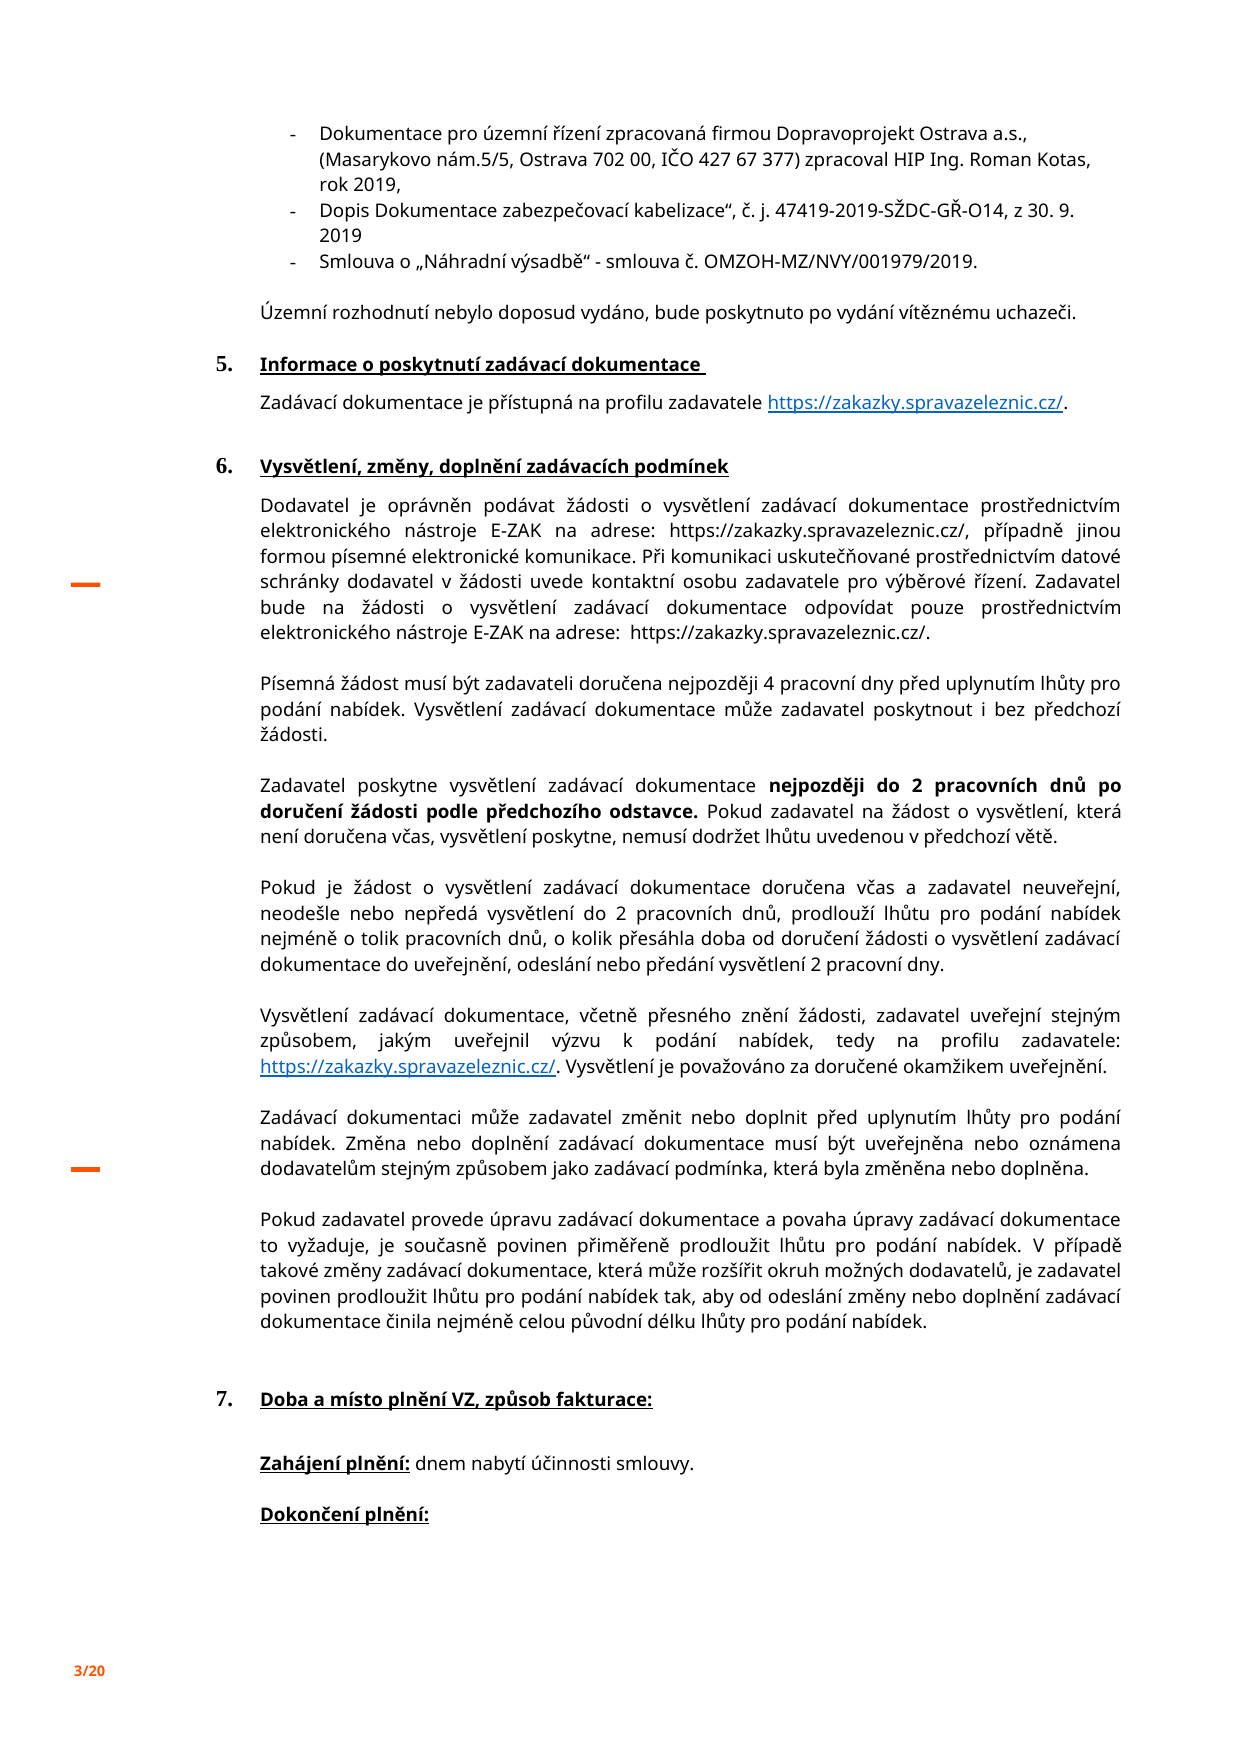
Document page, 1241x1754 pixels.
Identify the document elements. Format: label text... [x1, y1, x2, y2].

text Zahájení plnění: dnem nabytí účinnosti smlouvy. [260, 1450, 1122, 1475]
list Vysvětlení, změny, doplnění zadávacích podmínek [216, 453, 1122, 479]
text Územní rozhodnutí nebylo doposud vydáno, bude poskytnuto po vydání vítěznému uchazeči. [260, 299, 1122, 325]
text Písemná žádost musí být zadavateli doručena nejpozději 4 pracovní dny před uplynutím lhůty pro podání nabídek. Vysvětlení zadávací dokumentace může zadavatel poskytnout i bez předchozí žádosti. [260, 671, 1122, 747]
text Zadávací dokumentace je přístupná na profilu zadavatele https://zakazky.spravazeleznic.cz/. [260, 389, 1122, 415]
list Doba a místo plnění VZ, způsob fakturace: [216, 1385, 1122, 1412]
list Smlouva o „Náhradní výsadbě“ - smlouva č. OMZOH-MZ/NVY/001979/2019. [289, 248, 1122, 274]
text Dokončení plnění: [260, 1501, 1122, 1526]
text Vysvětlení zadávací dokumentace, včetně přesného znění žádosti, zadavatel uveřejní stejným způsobem, jakým uveřejnil výzvu k podání nabídek, tedy na profilu zadavatele: https://zakazky.spravazeleznic.cz/. Vysvětlení je považováno za doručené okamžikem uveřejnění. [260, 1002, 1122, 1079]
text Pokud zadavatel provede úpravu zadávací dokumentace a povaha úpravy zadávací dokumentace to vyžaduje, je současně povinen přiměřeně prodloužit lhůtu pro podání nabídek. V případě takové změny zadávací dokumentace, která může rozšířit okruh možných dodavatelů, je zadavatel povinen prodloužit lhůtu pro podání nabídek tak, aby od odeslání změny nebo doplnění zadávací dokumentace činila nejméně celou původní délku lhůty pro podání nabídek. [260, 1206, 1122, 1334]
list Informace o poskytnutí zadávací dokumentace [216, 350, 1122, 377]
text Zadavatel poskytne vysvětlení zadávací dokumentace nejpozději do 2 pracovních dnů po doručení žádosti podle předchozího odstavce. Pokud zadavatel na žádost o vysvětlení, která není doručena včas, vysvětlení poskytne, nemusí dodržet lhůtu uvedenou v předchozí větě. [260, 773, 1122, 849]
text Pokud je žádost o vysvětlení zadávací dokumentace doručena včas a zadavatel neuveřejní, neodešle nebo nepředá vysvětlení do 2 pracovních dnů, prodlouží lhůtu pro podání nabídek nejméně o tolik pracovních dnů, o kolik přesáhla doba od doručení žádosti o vysvětlení zadávací dokumentace do uveřejnění, odeslání nebo předání vysvětlení 2 pracovní dny. [260, 875, 1122, 977]
list Dopis Dokumentace zabezpečovací kabelizace“, č. j. 47419-2019-SŽDC-GŘ-O14, z 30. 9. 2019 [289, 197, 1122, 248]
text Zadávací dokumentaci může zadavatel změnit nebo doplnit před uplynutím lhůty pro podání nabídek. Změna nebo doplnění zadávací dokumentace musí být uveřejněna nebo oznámena dodavatelům stejným způsobem jako zadávací podmínka, která byla změněna nebo doplněna. [260, 1104, 1122, 1181]
list Dokumentace pro územní řízení zpracovaná firmou Dopravoprojekt Ostrava a.s., (Masarykovo nám.5/5, Ostrava 702 00, IČO 427 67 377) zpracoval HIP Ing. Roman Kotas, rok 2019, [289, 121, 1122, 197]
text Dodavatel je oprávněn podávat žádosti o vysvětlení zadávací dokumentace prostřednictvím elektronického nástroje E-ZAK na adrese: https://zakazky.spravazeleznic.cz/, případně jinou formou písemné elektronické komunikace. Při komunikaci uskutečňované prostřednictvím datové schránky dodavatel v žádosti uvede kontaktní osobu zadavatele pro výběrové řízení. Zadavatel bude na žádosti o vysvětlení zadávací dokumentace odpovídat pouze prostřednictvím elektronického nástroje E-ZAK na adrese: https://zakazky.spravazeleznic.cz/. [260, 492, 1122, 645]
